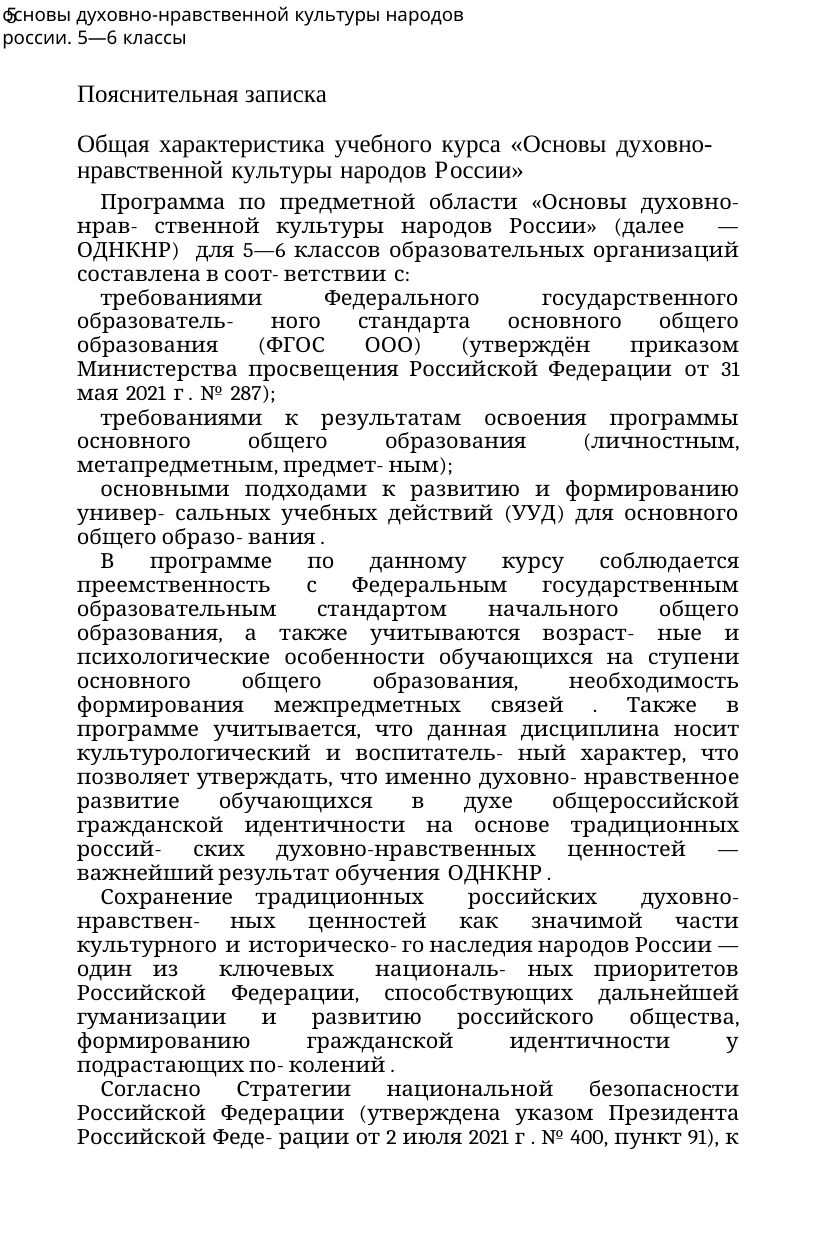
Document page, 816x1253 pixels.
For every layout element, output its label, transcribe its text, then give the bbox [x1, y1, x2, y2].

text В программе по данному курсу соблюдается преемственность с Федеральным государственным образовательным стандартом начального общего образования, а также учитываются возраст- ные и психологические особенности обучающихся на ступени основного общего образования, необходимость формирования межпредметных связей . Также в программе учитывается, что данная дисциплина носит культурологический и воспитатель- ный характер, что позволяет утверждать, что именно духовно- нравственное развитие обучающихся в духе общероссийской гражданской идентичности на основе традиционных россий- ских духовно-нравственных ценностей — важнейший результат обучения ОДНКНР . [77, 550, 739, 885]
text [77, 1077, 739, 1149]
subtitle Общая характеристика учебного курса «Основы духовно- нравственной культуры народов России» [77, 132, 751, 184]
text требованиями к результатам освоения программы основного общего образования (личностным, метапредметным, предмет- ным); [77, 406, 739, 478]
text Сохранение традиционных российских духовно-нравствен- ных ценностей как значимой части культурного и историческо- го наследия народов России — один из ключевых националь- ных приоритетов Российской Федерации, способствующих дальнейшей гуманизации и развитию российского общества, формированию гражданской идентичности у подрастающих по- колений . [77, 886, 739, 1077]
text основными подходами к развитию и формированию универ- сальных учебных действий (УУД) для основного общего образо- вания . [77, 478, 739, 550]
text Программа по предметной области «Основы духовно-нрав- ственной культуры народов России» (далее — ОДНКНР) для 5—6 классов образовательных организаций составлена в соот- ветствии с: [77, 190, 739, 286]
text требованиями Федерального государственного образователь- ного стандарта основного общего образования (ФГОС ООО) (утверждён приказом Министерства просвещения Российской Федерации от 31 мая 2021 г . № 287); [77, 286, 739, 406]
subtitle Пояснительная записка [77, 82, 751, 108]
